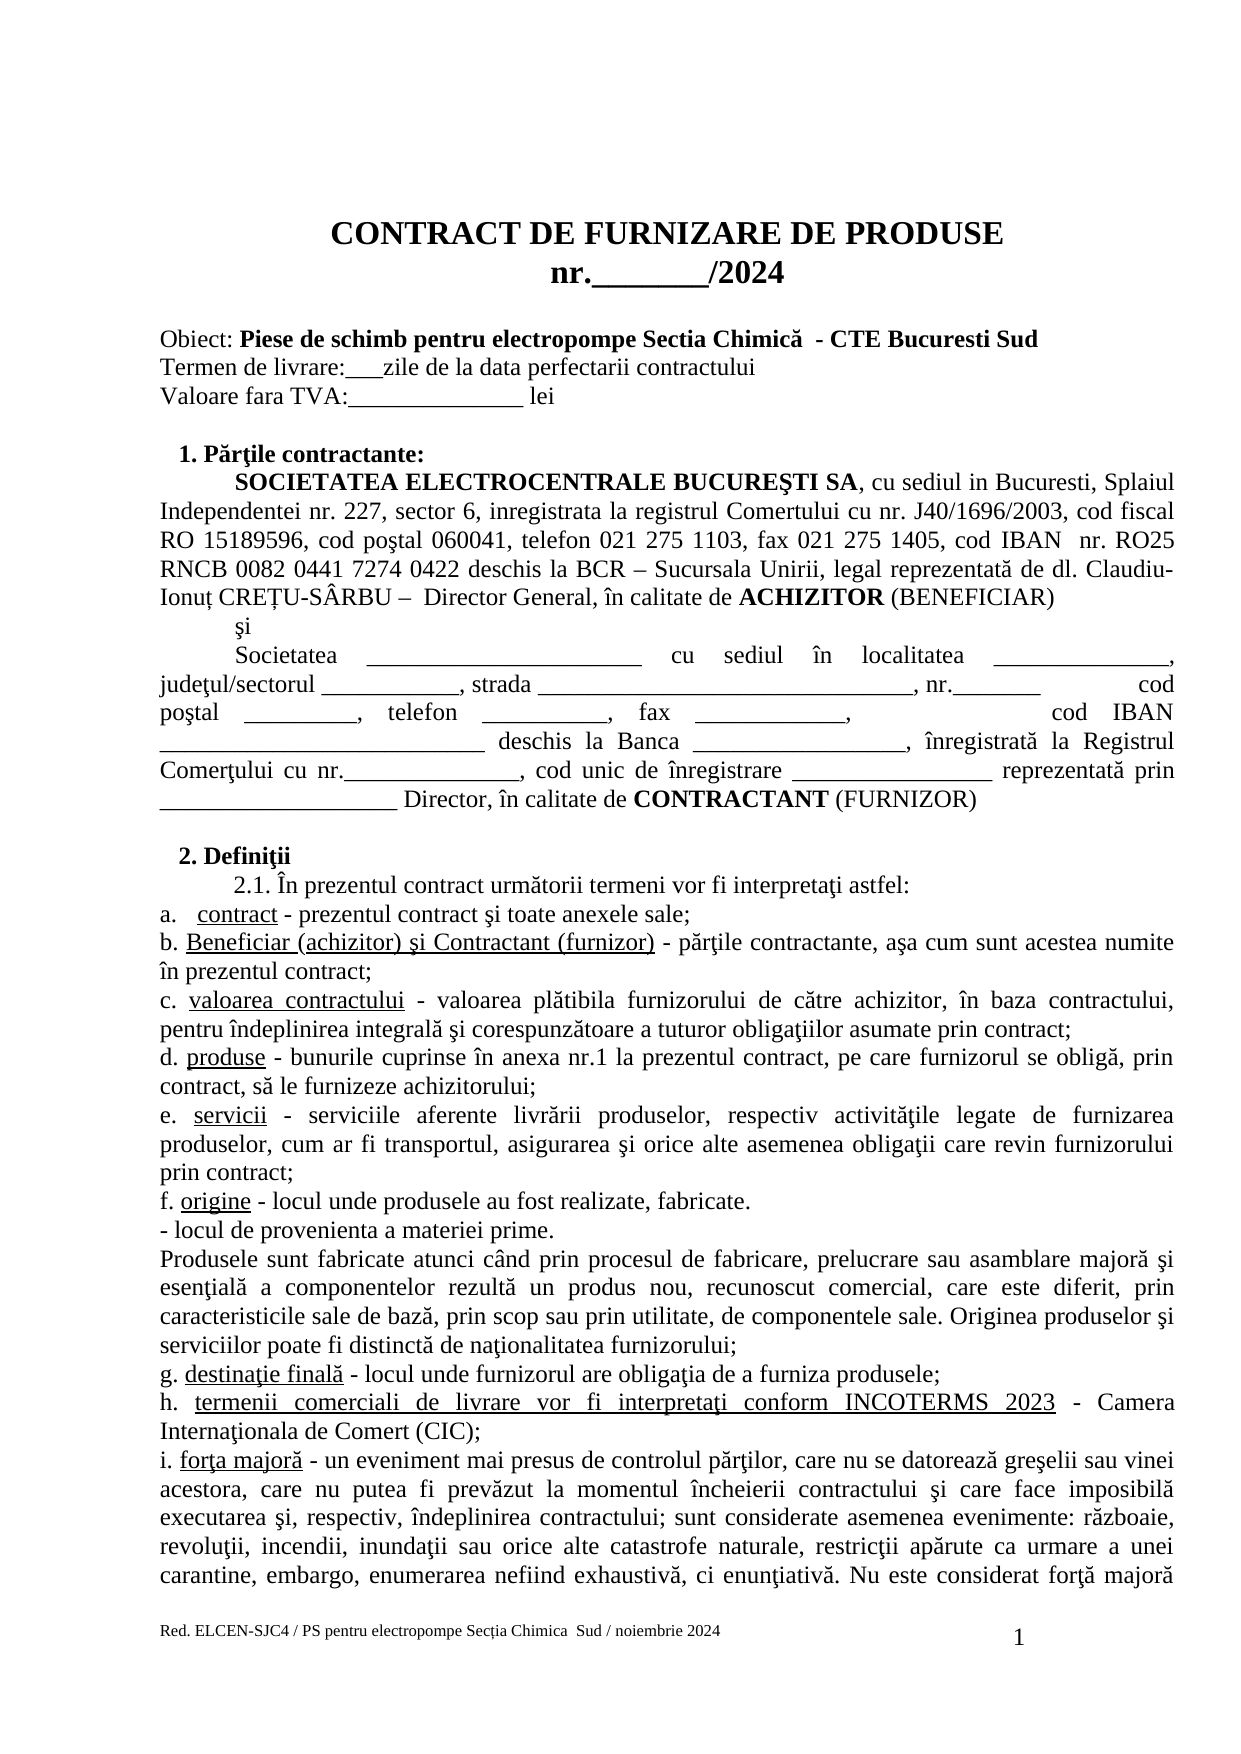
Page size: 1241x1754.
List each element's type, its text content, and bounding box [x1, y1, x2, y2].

text e. servicii - serviciile aferente livrării produselor, respectiv activităţile legate de furnizarea produselor, cum ar fi transportul, asigurarea şi orice alte asemenea obligaţii care revin furnizorului prin contract; [159, 1100, 1175, 1186]
text Societatea ______________________ cu sediul în localitatea ______________, judeţul/sectorul ___________, strada ______________________________, nr._______ cod poştal _________, telefon __________, fax ____________, cod IBAN __________________________ deschis la Banca _________________, înregistrată la Registrul Comerţului cu nr.______________, cod unic de înregistrare ________________ reprezentată prin ___________________ Director, în calitate de CONTRACTANT (FURNIZOR) [159, 640, 1175, 812]
text Termen de livrare:___zile de la data perfectarii contractului [159, 352, 1175, 381]
text f. origine - locul unde produsele au fost realizate, fabricate. [159, 1186, 1175, 1215]
text 1. Părţile contractante: [159, 439, 1175, 467]
list contract - prezentul contract şi toate anexele sale; [159, 899, 1175, 927]
text şi [159, 611, 1175, 640]
text CONTRACT DE FURNIZARE DE PRODUSE nr._______/2024 [159, 213, 1175, 290]
text g. destinaţie finală - locul unde furnizorul are obligaţia de a furniza produsele; [159, 1359, 1175, 1387]
text d. produse - bunurile cuprinse în anexa nr.1 la prezentul contract, pe care furnizorul se obligă, prin contract, să le furnizeze achizitorului; [159, 1042, 1175, 1100]
text Produsele sunt fabricate atunci când prin procesul de fabricare, prelucrare sau asamblare majoră şi esenţială a componentelor rezultă un produs nou, recunoscut comercial, care este diferit, prin caracteristicile sale de bază, prin scop sau prin utilitate, de componentele sale. Originea produselor şi serviciilor poate fi distinctă de naţionalitatea furnizorului; [159, 1244, 1175, 1359]
text 2. Definiţii [159, 841, 1175, 870]
text h. termenii comerciali de livrare vor fi interpretaţi conform INCOTERMS 2023 - Camera Internaţionala de Comert (CIC); [159, 1387, 1175, 1445]
text SOCIETATEA ELECTROCENTRALE BUCUREŞTI SA, cu sediul in Bucuresti, Splaiul Independentei nr. 227, sector 6, inregistrata la registrul Comertului cu nr. J40/1696/2003, cod fiscal RO 15189596, cod poştal 060041, telefon 021 275 1103, fax 021 275 1405, cod IBAN nr. RO25 RNCB 0082 0441 7274 0422 deschis la BCR – Sucursala Unirii, legal reprezentată de dl. Claudiu-Ionuț CREȚU-SÂRBU – Director General, în calitate de ACHIZITOR (BENEFICIAR) [159, 467, 1175, 611]
text Obiect: Piese de schimb pentru electropompe Sectia Chimică - CTE Bucuresti Sud [159, 324, 1175, 352]
text Valoare fara TVA:______________ lei [159, 381, 1175, 410]
text 2.1. În prezentul contract următorii termeni vor fi interpretaţi astfel: [159, 870, 1175, 899]
text b. Beneficiar (achizitor) şi Contractant (furnizor) - părţile contractante, aşa cum sunt acestea numite în prezentul contract; [159, 927, 1175, 985]
text - locul de provenienta a materiei prime. [159, 1215, 1175, 1244]
text c. valoarea contractului - valoarea plătibila furnizorului de către achizitor, în baza contractului, pentru îndeplinirea integrală şi corespunzătoare a tuturor obligaţiilor asumate prin contract; [159, 985, 1175, 1042]
